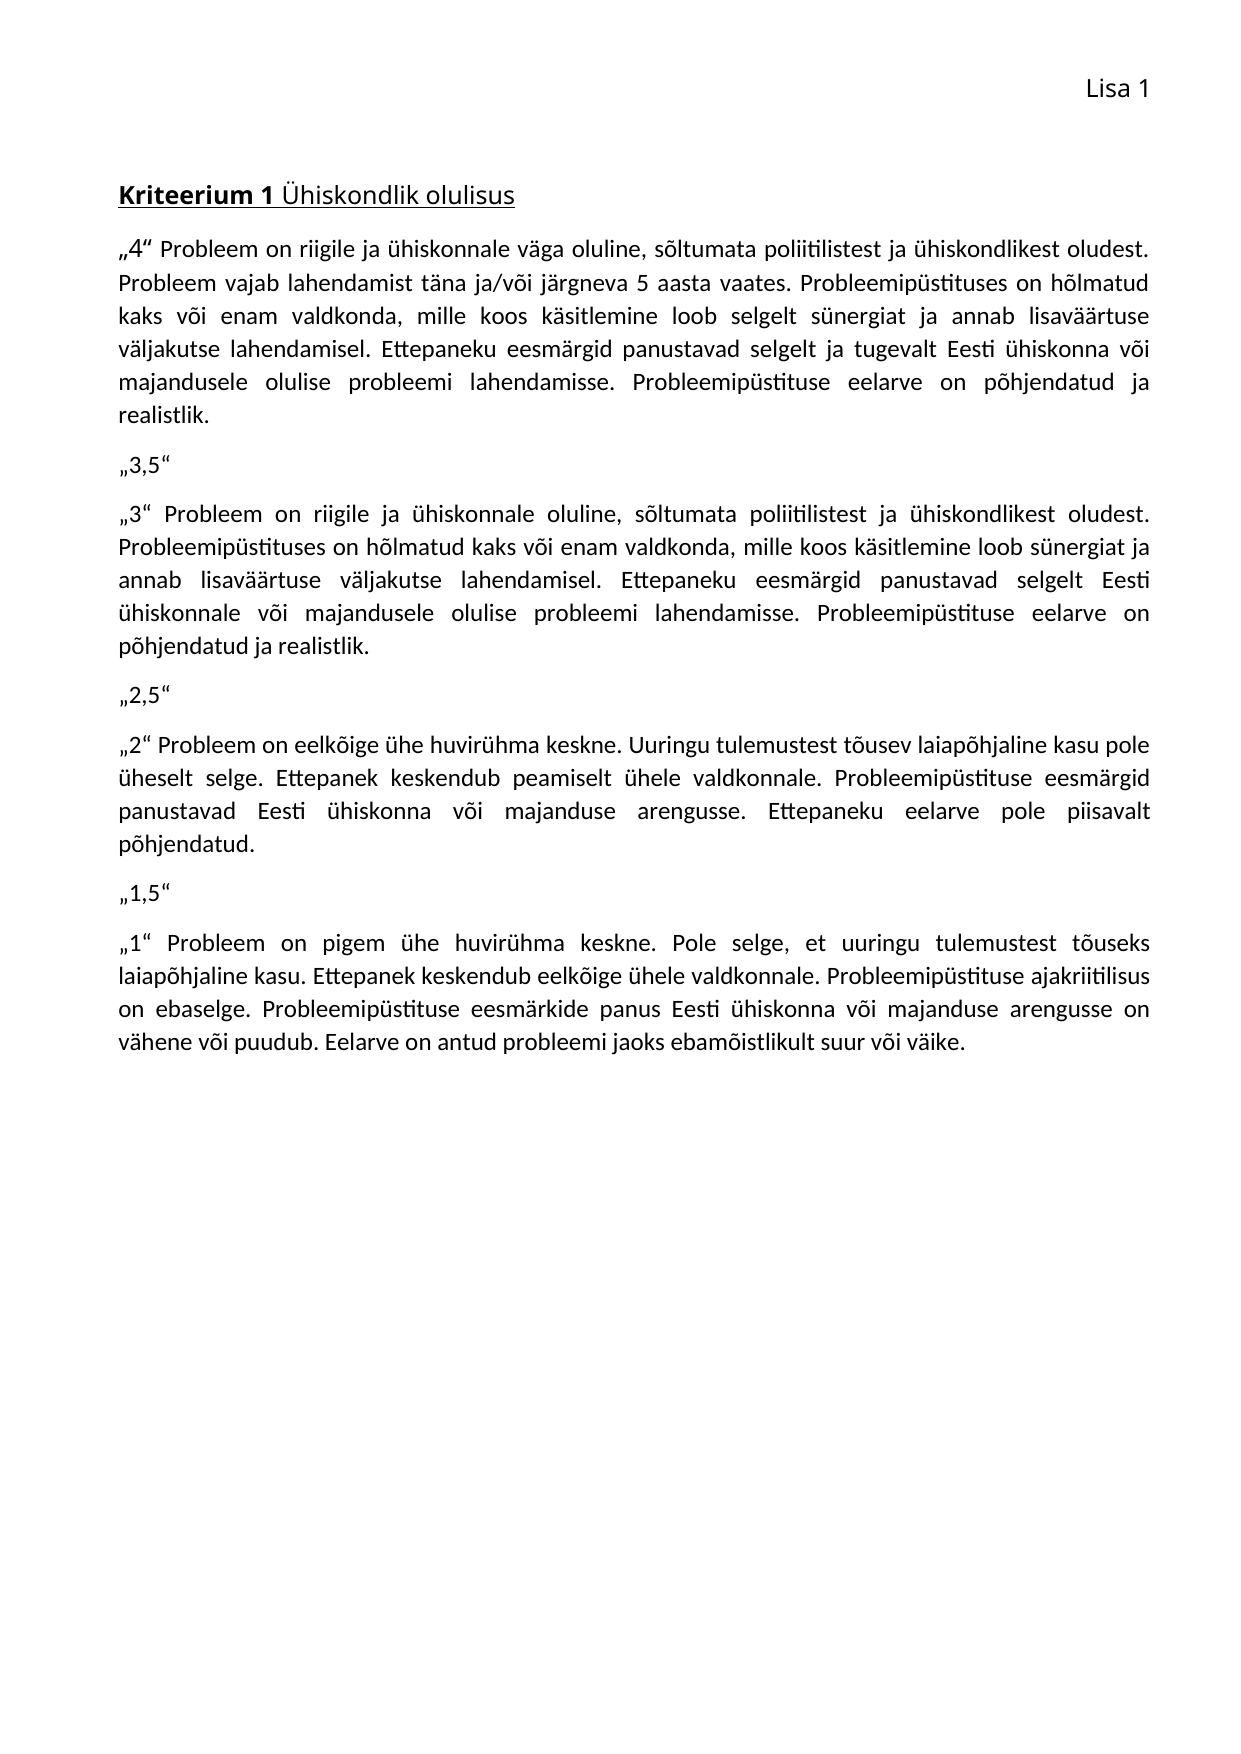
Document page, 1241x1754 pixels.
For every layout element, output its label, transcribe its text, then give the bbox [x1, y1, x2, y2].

text „2,5“ [118, 680, 1152, 710]
text „3“ Probleem on riigile ja ühiskonnale oluline, sõltumata poliitilistest ja ühiskondlikest oludest. Probleemipüstituses on hõlmatud kaks või enam valdkonda, mille koos käsitlemine loob sünergiat ja annab lisaväärtuse väljakutse lahendamisel. Ettepaneku eesmärgid panustavad selgelt Eesti ühiskonnale või majandusele olulise probleemi lahendamisse. Probleemipüstituse eelarve on põhjendatud ja realistlik. [118, 498, 1152, 661]
text Lisa 1 [118, 71, 1152, 105]
text „4“ Probleem on riigile ja ühiskonnale väga oluline, sõltumata poliitilistest ja ühiskondlikest oludest. Probleem vajab lahendamist täna ja/või järgneva 5 aasta vaates. Probleemipüstituses on hõlmatud kaks või enam valdkonda, mille koos käsitlemine loob selgelt sünergiat ja annab lisaväärtuse väljakutse lahendamisel. Ettepaneku eesmärgid panustavad selgelt ja tugevalt Eesti ühiskonna või majandusele olulise probleemi lahendamisse. Probleemipüstituse eelarve on põhjendatud ja realistlik. [118, 231, 1152, 430]
text „1“ Probleem on pigem ühe huvirühma keskne. Pole selge, et uuringu tulemustest tõuseks laiapõhjaline kasu. Ettepanek keskendub eelkõige ühele valdkonnale. Probleemipüstituse ajakriitilisus on ebaselge. Probleemipüstituse eesmärkide panus Eesti ühiskonna või majanduse arengusse on vähene või puudub. Eelarve on antud probleemi jaoks ebamõistlikult suur või väike. [118, 927, 1152, 1056]
text „1,5“ [118, 878, 1152, 908]
text „2“ Probleem on eelkõige ühe huvirühma keskne. Uuringu tulemustest tõusev laiapõhjaline kasu pole üheselt selge. Ettepanek keskendub peamiselt ühele valdkonnale. Probleemipüstituse eesmärgid panustavad Eesti ühiskonna või majanduse arengusse. Ettepaneku eelarve pole piisavalt põhjendatud. [118, 729, 1152, 858]
text „3,5“ [118, 449, 1152, 479]
text Kriteerium 1 Ühiskondlik olulisus [118, 178, 1152, 212]
